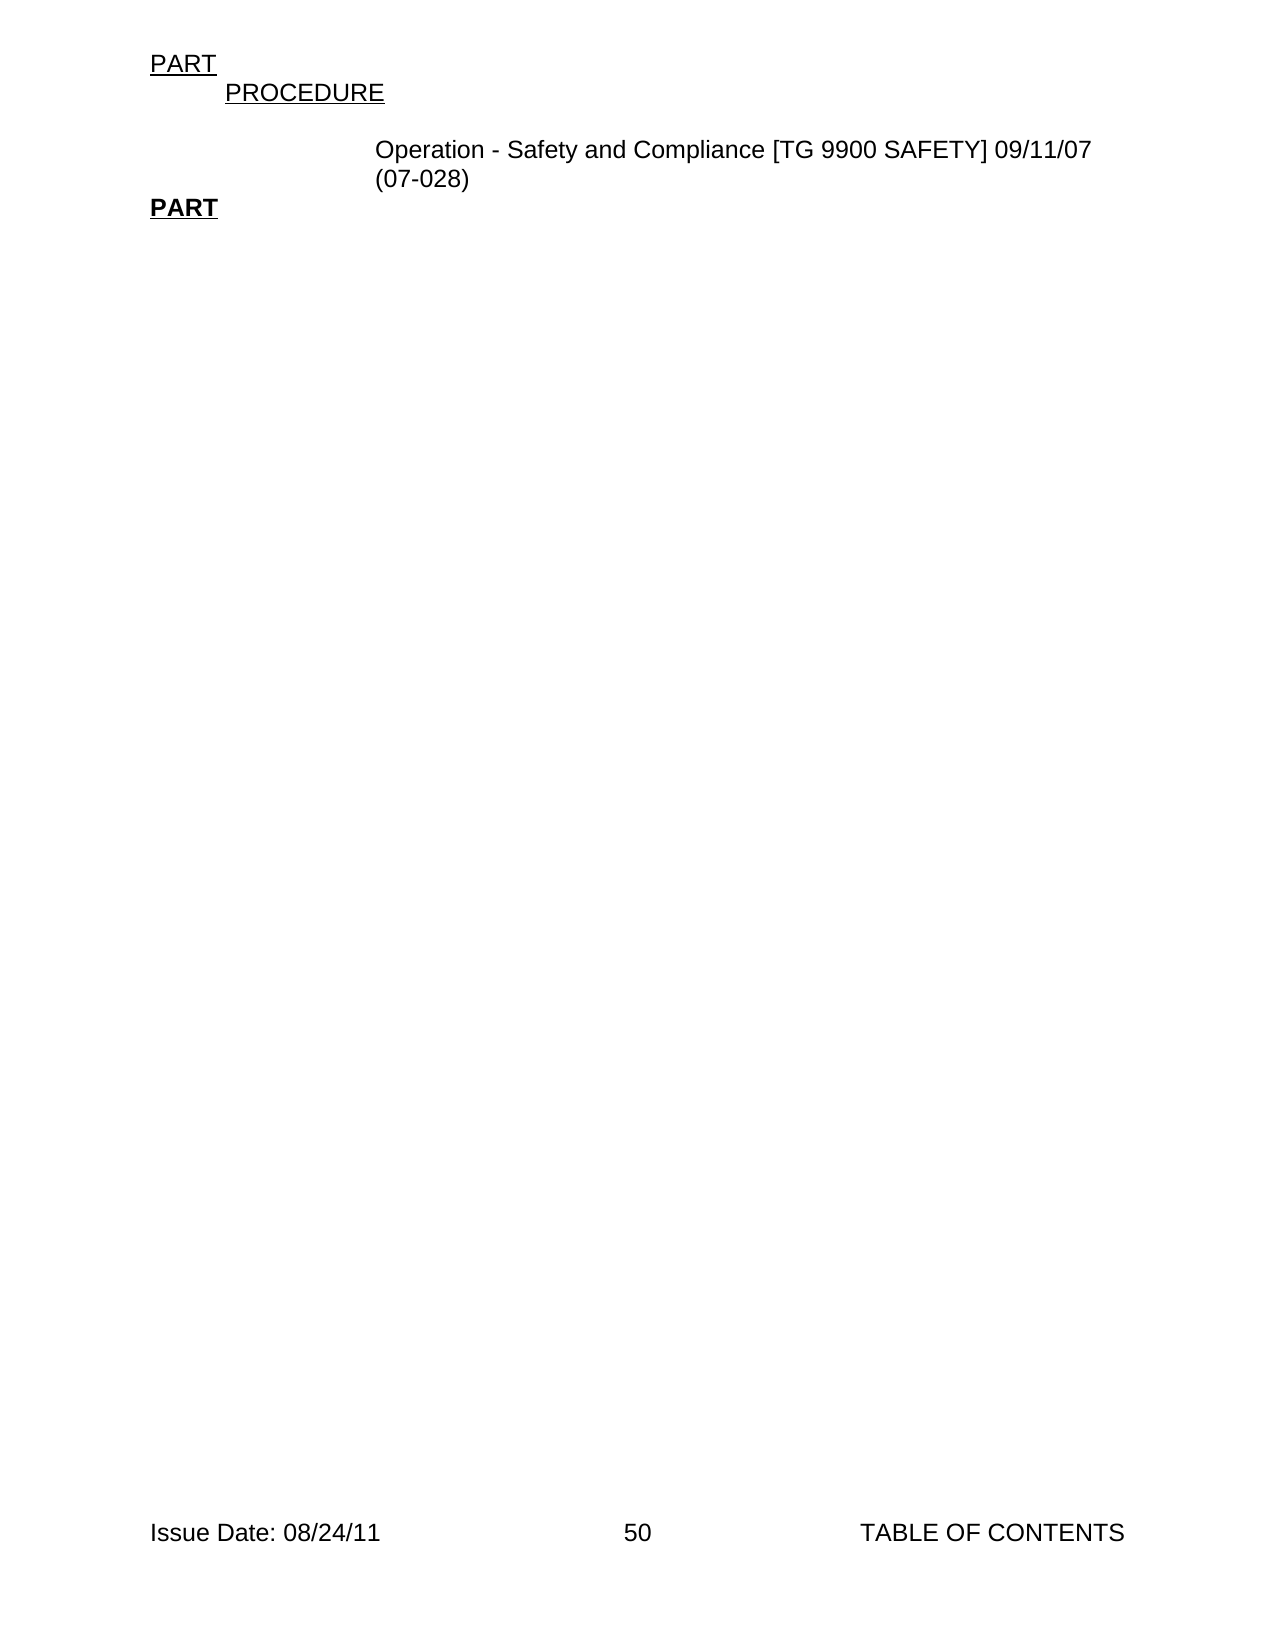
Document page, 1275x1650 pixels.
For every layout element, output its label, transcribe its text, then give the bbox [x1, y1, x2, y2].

text PART [150, 193, 1125, 222]
text Operation - Safety and Compliance [TG 9900 SAFETY] 09/11/07 (07-028) [150, 135, 1125, 193]
